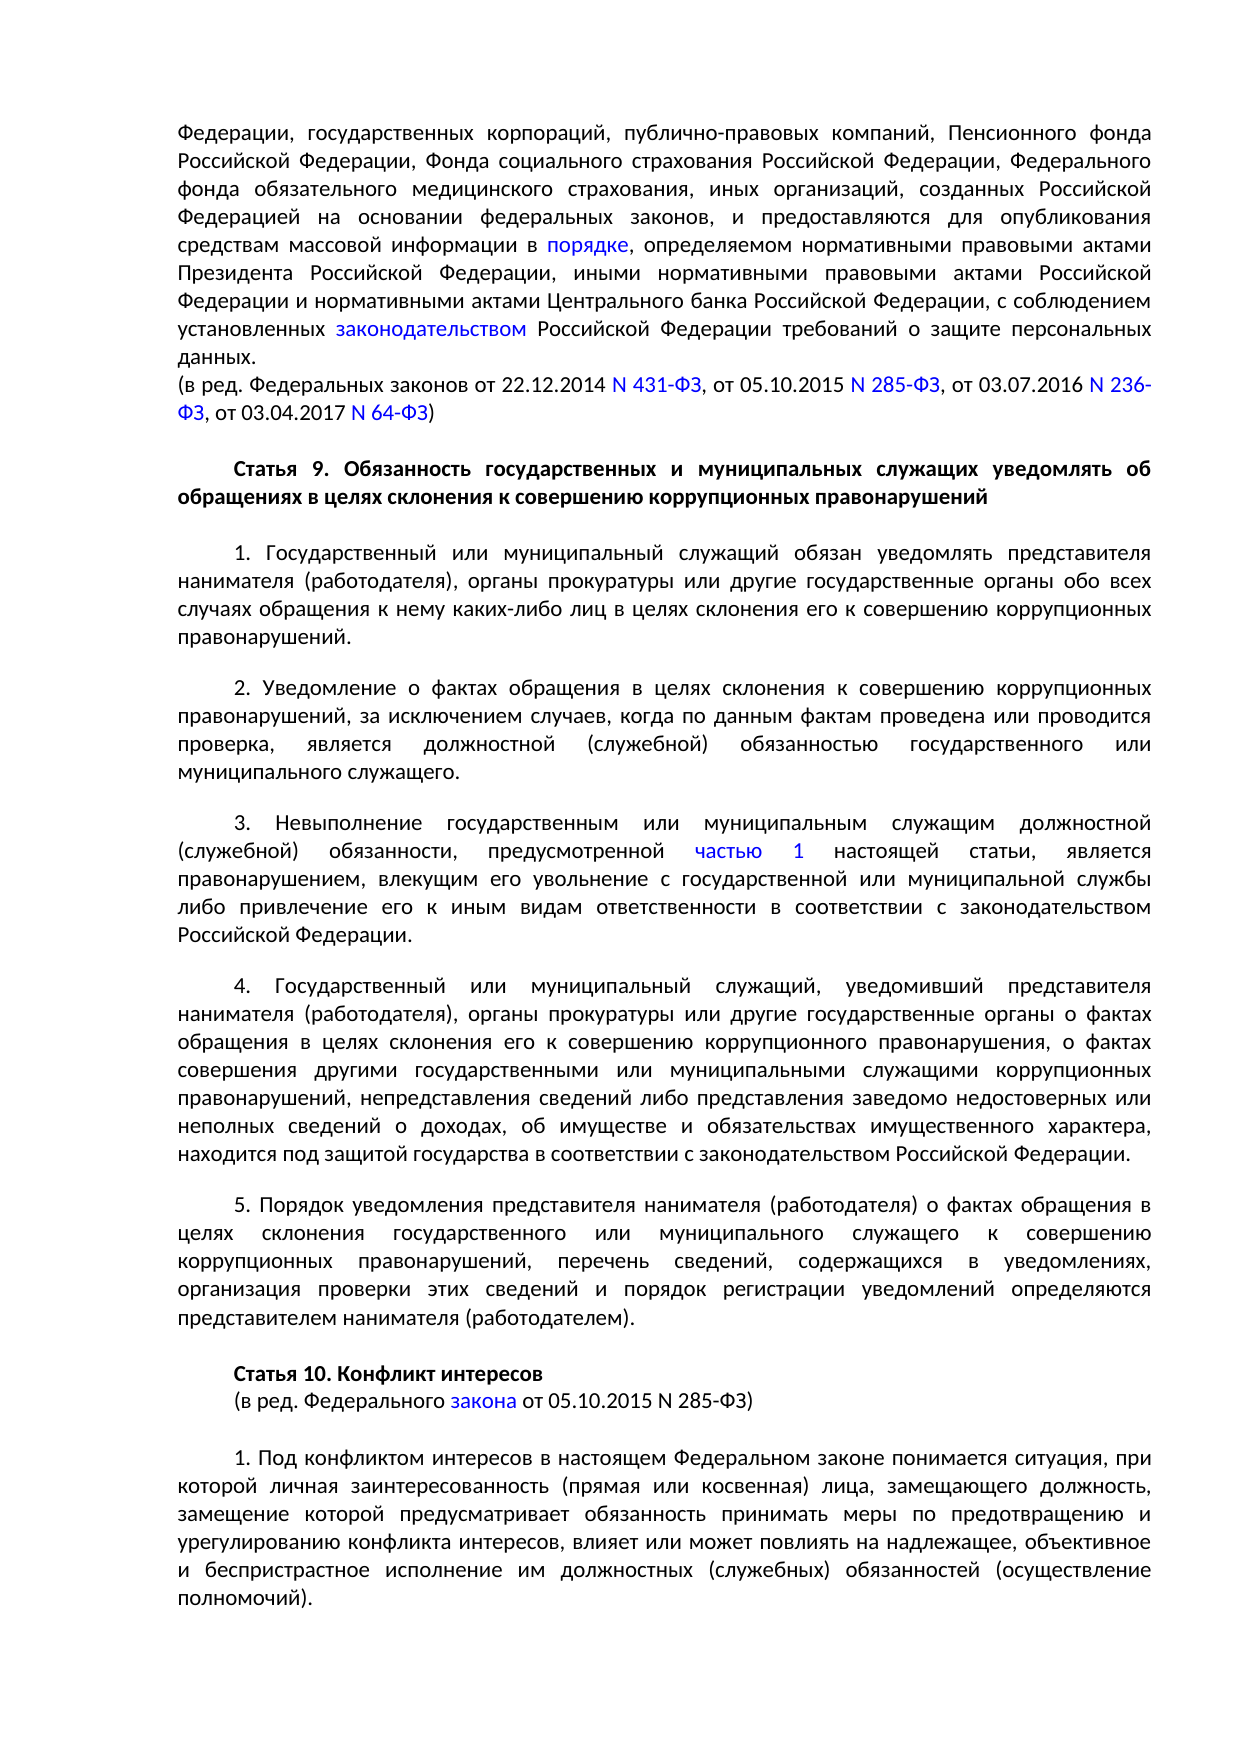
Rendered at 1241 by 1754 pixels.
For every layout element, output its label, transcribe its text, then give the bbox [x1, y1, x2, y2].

text 5. Порядок уведомления представителя нанимателя (работодателя) о фактах обращения в целях склонения государственного или муниципального служащего к совершению коррупционных правонарушений, перечень сведений, содержащихся в уведомлениях, организация проверки этих сведений и порядок регистрации уведомлений определяются представителем нанимателя (работодателем). [177, 1191, 1152, 1331]
text 4. Государственный или муниципальный служащий, уведомивший представителя нанимателя (работодателя), органы прокуратуры или другие государственные органы о фактах обращения в целях склонения его к совершению коррупционного правонарушения, о фактах совершения другими государственными или муниципальными служащими коррупционных правонарушений, непредставления сведений либо представления заведомо недостоверных или неполных сведений о доходах, об имуществе и обязательствах имущественного характера, находится под защитой государства в соответствии с законодательством Российской Федерации. [177, 971, 1152, 1168]
text 2. Уведомление о фактах обращения в целях склонения к совершению коррупционных правонарушений, за исключением случаев, когда по данным фактам проведена или проводится проверка, является должностной (служебной) обязанностью государственного или муниципального служащего. [177, 673, 1152, 786]
title Статья 9. Обязанность государственных и муниципальных служащих уведомлять об обращениях в целях склонения к совершению коррупционных правонарушений [177, 454, 1152, 510]
text (в ред. Федерального закона от 05.10.2015 N 285-ФЗ) [177, 1387, 1152, 1415]
text (в ред. Федеральных законов от 22.12.2014 N 431-ФЗ, от 05.10.2015 N 285-ФЗ, от 03.07.2016 N 236-ФЗ, от 03.04.2017 N 64-ФЗ) [177, 370, 1152, 426]
text 1. Государственный или муниципальный служащий обязан уведомлять представителя нанимателя (работодателя), органы прокуратуры или другие государственные органы обо всех случаях обращения к нему каких-либо лиц в целях склонения его к совершению коррупционных правонарушений. [177, 538, 1152, 651]
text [177, 118, 1152, 370]
text 1. Под конфликтом интересов в настоящем Федеральном законе понимается ситуация, при которой личная заинтересованность (прямая или косвенная) лица, замещающего должность, замещение которой предусматривает обязанность принимать меры по предотвращению и урегулированию конфликта интересов, влияет или может повлиять на надлежащее, объективное и беспристрастное исполнение им должностных (служебных) обязанностей (осуществление полномочий). [177, 1443, 1152, 1611]
title Статья 10. Конфликт интересов [177, 1359, 1152, 1387]
text 3. Невыполнение государственным или муниципальным служащим должностной (служебной) обязанности, предусмотренной частью 1 настоящей статьи, является правонарушением, влекущим его увольнение с государственной или муниципальной службы либо привлечение его к иным видам ответственности в соответствии с законодательством Российской Федерации. [177, 808, 1152, 948]
